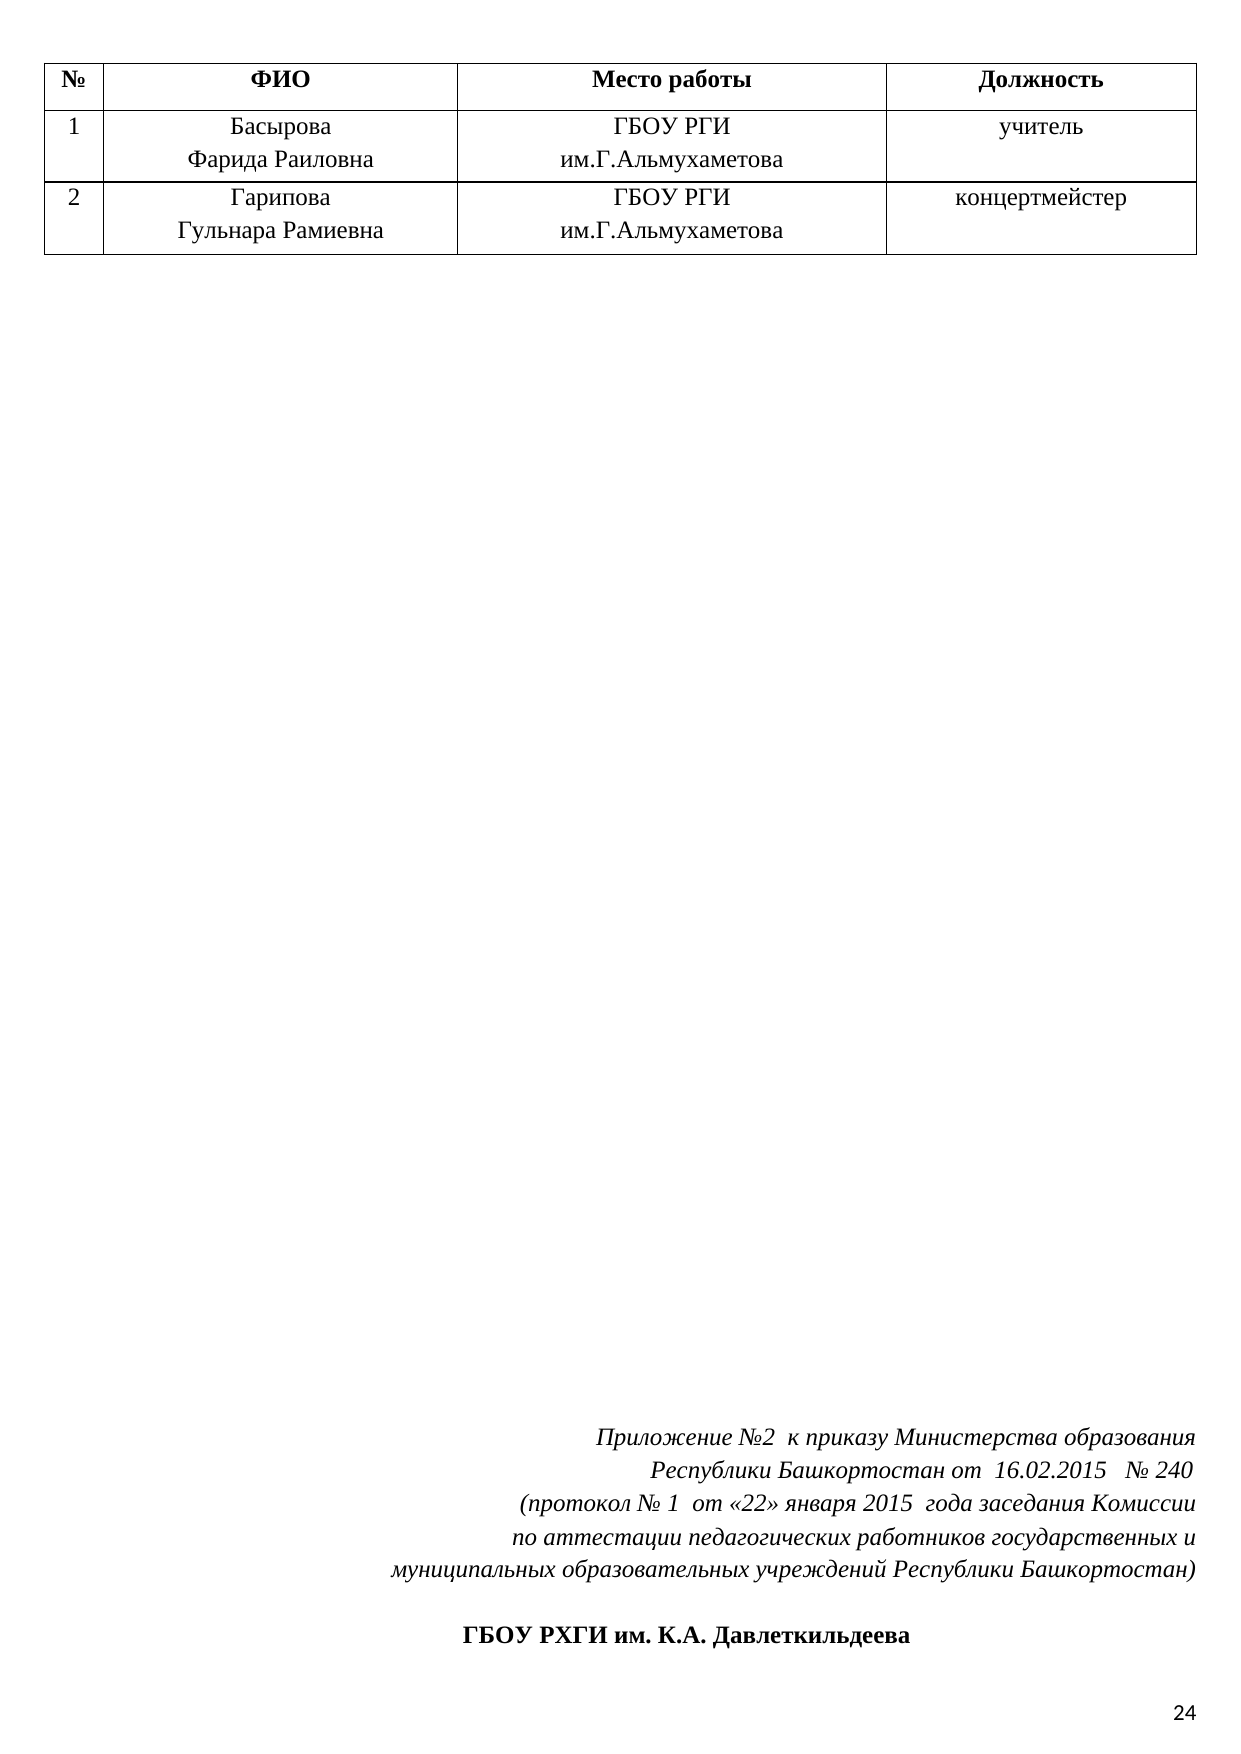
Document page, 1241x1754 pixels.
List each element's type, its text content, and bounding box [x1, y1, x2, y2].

table_cell ГБОУ РГИ им.Г.Альмухаметова [458, 111, 886, 181]
table_cell 2 [45, 183, 103, 254]
table_cell Гарипова Гульнара Рамиевна [104, 183, 457, 254]
table_cell Басырова Фарида Раиловна [104, 111, 457, 181]
table_cell 1 [45, 111, 103, 181]
table_header Должность [887, 64, 1196, 110]
text по аттестации педагогических работников государственных и [177, 1522, 1196, 1550]
text Республики Башкортостан от 16.02.2015 № 240 [177, 1456, 1196, 1484]
table_cell концертмейстер [887, 183, 1196, 254]
table_header ФИО [104, 64, 457, 110]
text муниципальных образовательных учреждений Республики Башкортостан) [177, 1554, 1196, 1583]
text ГБОУ РХГИ им. К.А. Давлеткильдеева [177, 1621, 1196, 1649]
table_header № [45, 64, 103, 110]
text Приложение №2 к приказу Министерства образования [177, 1422, 1196, 1451]
table_cell учитель [887, 111, 1196, 181]
text (протокол № 1 от «22» января 2015 года заседания Комиссии [177, 1488, 1196, 1517]
table_cell ГБОУ РГИ им.Г.Альмухаметова [458, 183, 886, 254]
table_header Место работы [458, 64, 886, 110]
